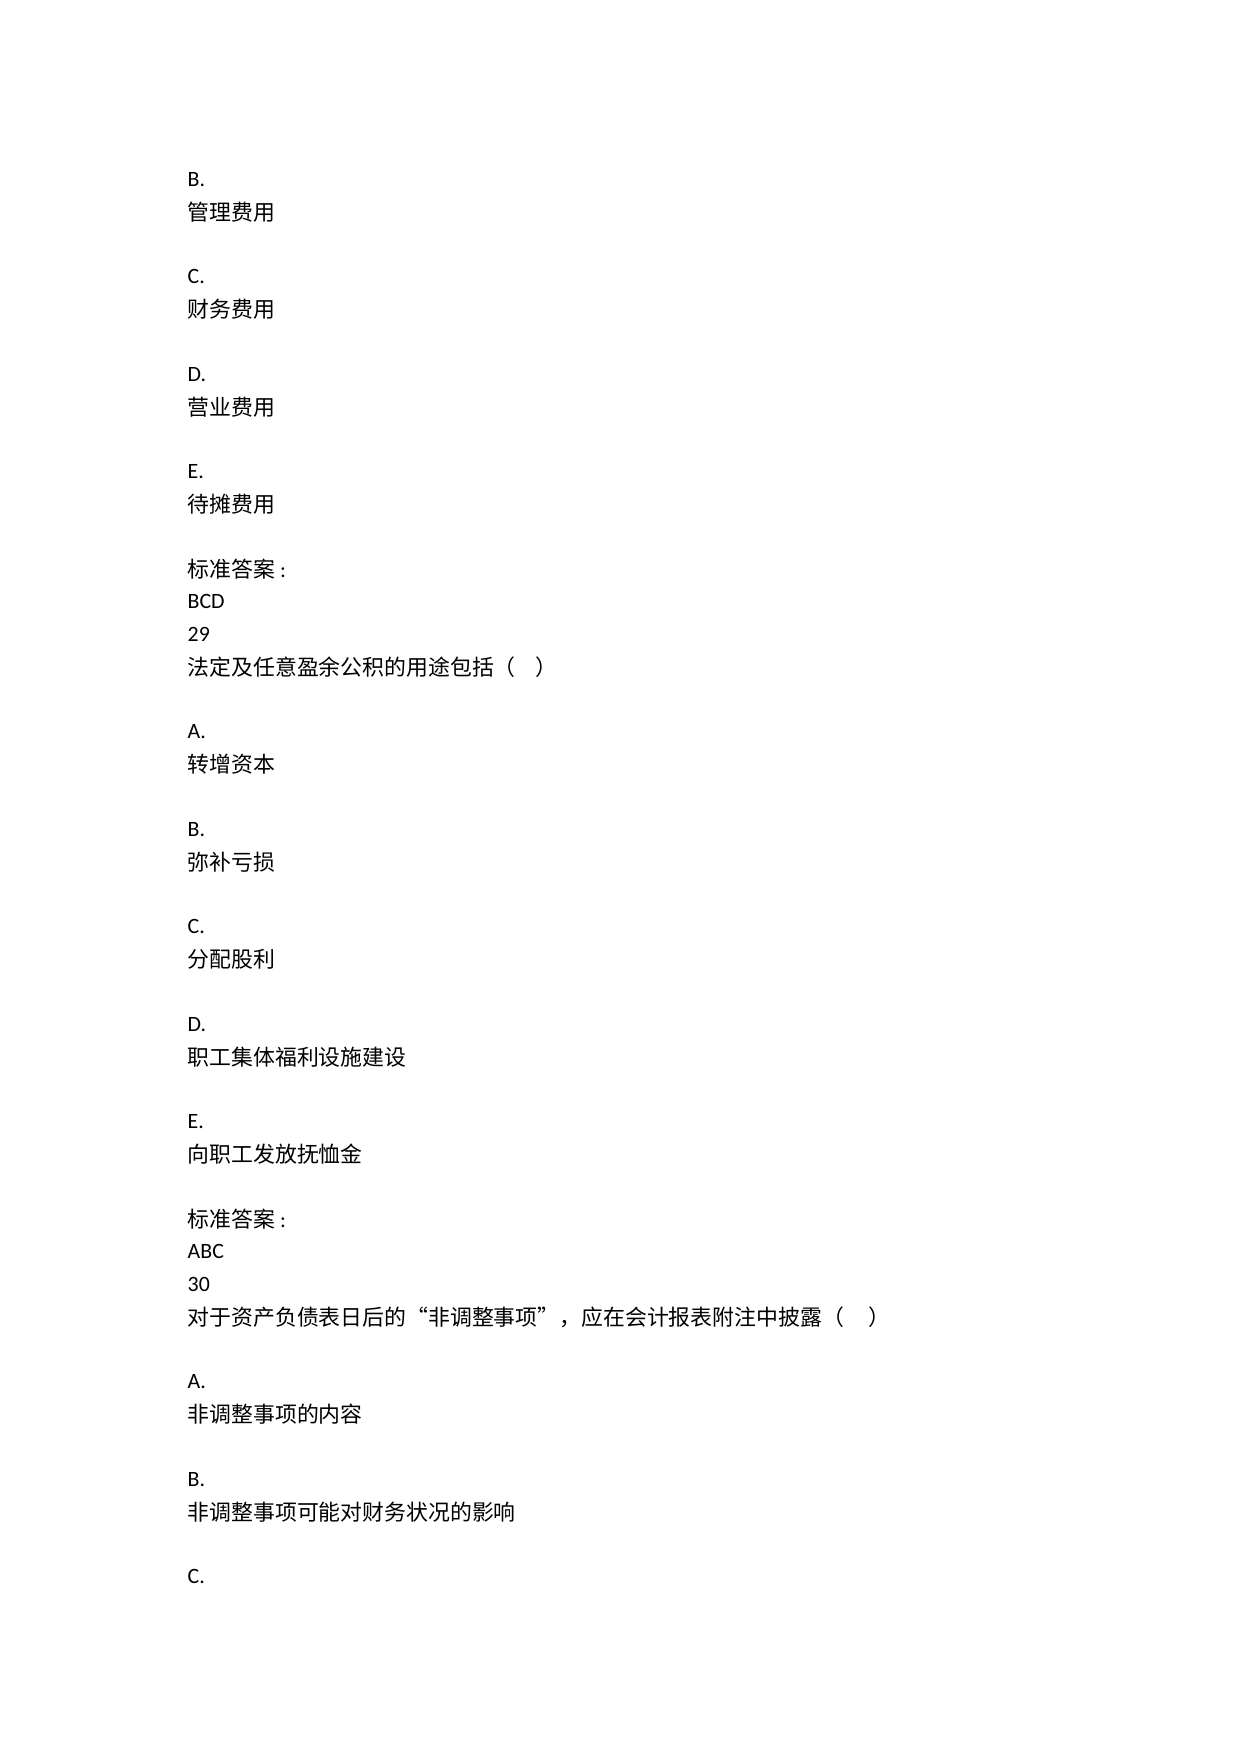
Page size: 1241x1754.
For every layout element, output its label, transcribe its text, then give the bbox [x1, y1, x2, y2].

text 分配股利 [187, 942, 1053, 974]
text A. [187, 714, 1053, 747]
text 财务费用 [187, 292, 1053, 324]
text 转增资本 [187, 747, 1053, 779]
text 法定及任意盈余公积的用途包括（ ） [187, 649, 1053, 682]
text 待摊费用 [187, 487, 1053, 519]
text 职工集体福利设施建设 [187, 1039, 1053, 1072]
text 弥补亏损 [187, 844, 1053, 877]
text E. [187, 1104, 1053, 1137]
text 标准答案 : [187, 1202, 1053, 1234]
text C. [187, 1559, 1053, 1592]
text 管理费用 [187, 194, 1053, 227]
text B. [187, 162, 1053, 194]
text BCD [187, 584, 1053, 617]
text A. [187, 1364, 1053, 1397]
text D. [187, 1007, 1053, 1039]
text D. [187, 357, 1053, 389]
text E. [187, 454, 1053, 487]
text 对于资产负债表日后的“非调整事项”，应在会计报表附注中披露（ ） [187, 1299, 1053, 1332]
text C. [187, 259, 1053, 292]
text 向职工发放抚恤金 [187, 1137, 1053, 1169]
text ABC [187, 1234, 1053, 1267]
text B. [187, 1462, 1053, 1494]
text 营业费用 [187, 389, 1053, 422]
text 标准答案 : [187, 552, 1053, 584]
text B. [187, 812, 1053, 844]
text C. [187, 909, 1053, 942]
text 非调整事项可能对财务状况的影响 [187, 1494, 1053, 1527]
text 非调整事项的内容 [187, 1397, 1053, 1429]
text 29 [187, 617, 1053, 649]
text 30 [187, 1267, 1053, 1299]
